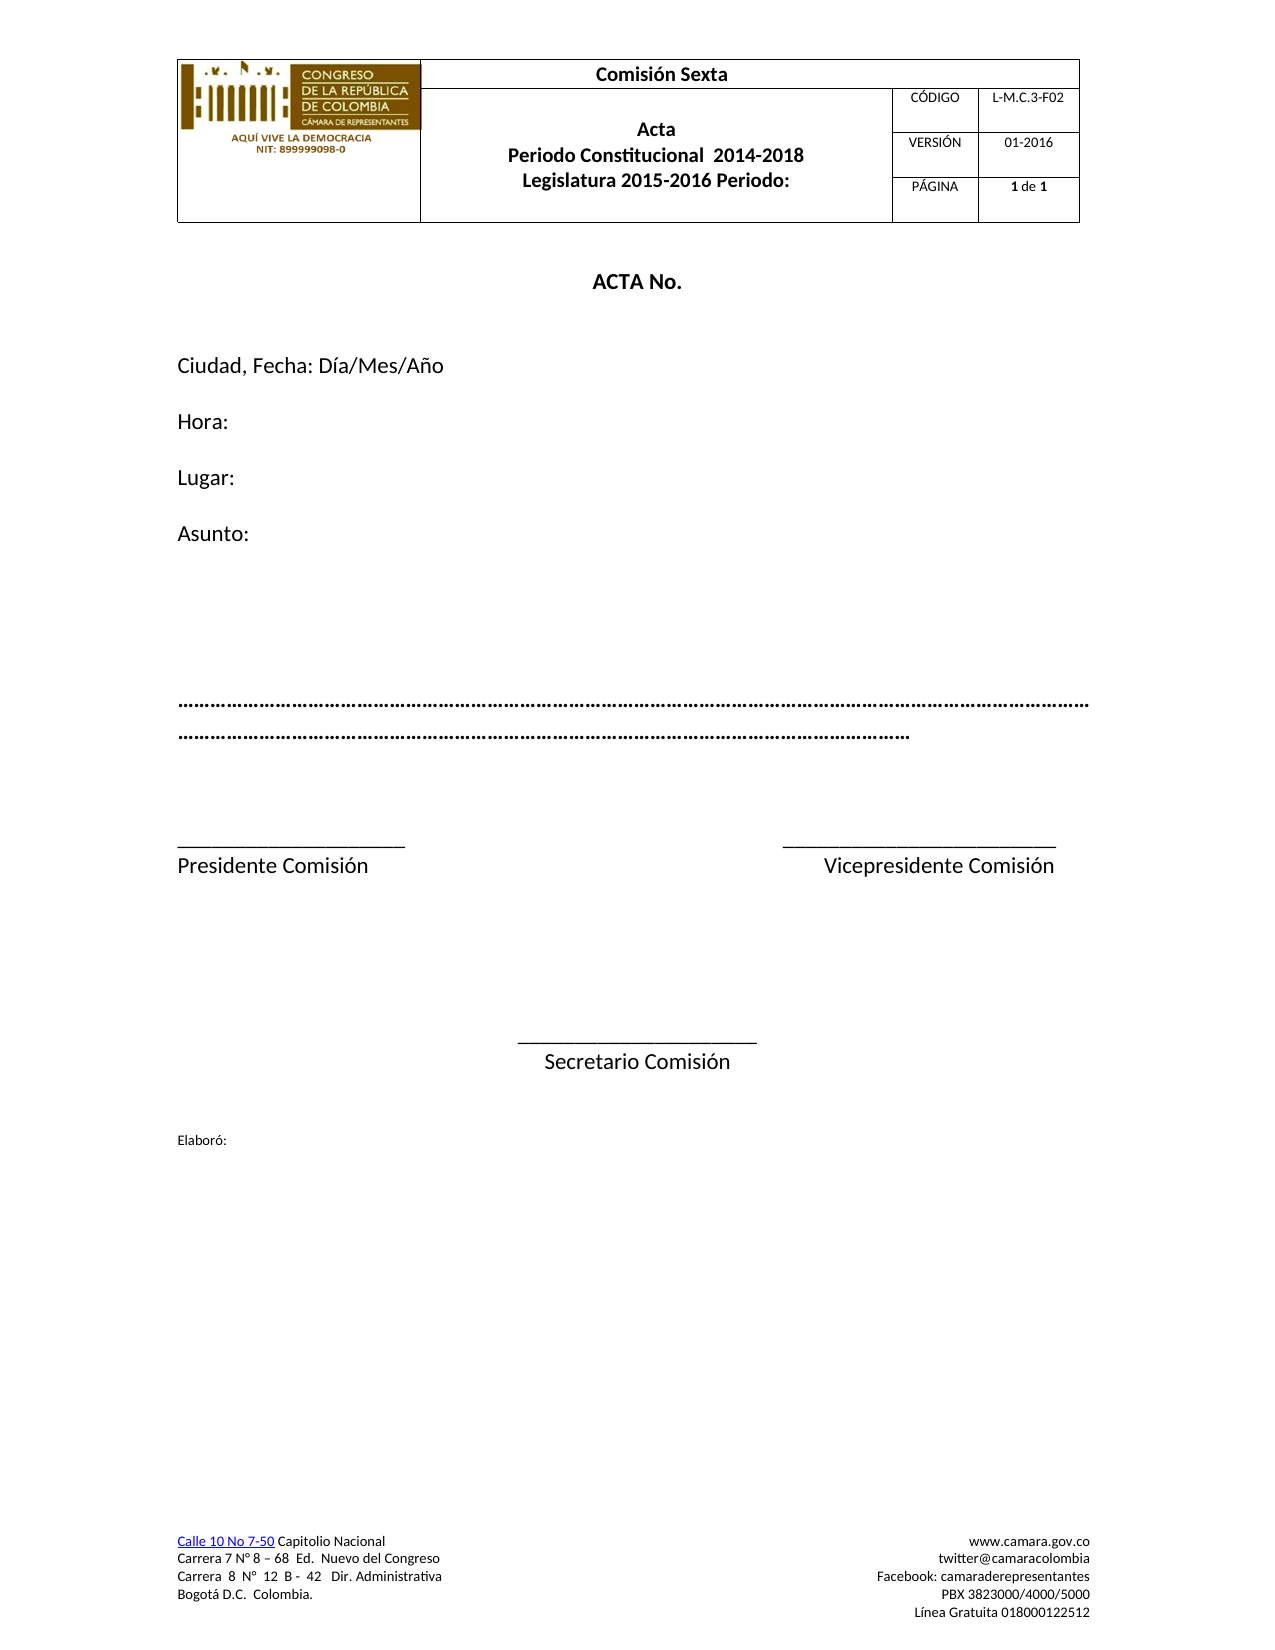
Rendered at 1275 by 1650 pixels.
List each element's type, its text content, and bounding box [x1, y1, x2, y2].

text Asunto: [177, 519, 1098, 548]
text Hora: [177, 407, 1098, 436]
text _____________________ [177, 1019, 1098, 1047]
text Secretario Comisión [177, 1047, 1098, 1075]
text ____________________ ________________________ [177, 823, 1098, 851]
text …………………………………………………………………………………………………………………………………………………………………………………………………………………………………………………………………………… [177, 685, 1098, 745]
text ACTA No. [177, 267, 1098, 295]
picture [180, 60, 420, 156]
text Lugar: [177, 463, 1098, 492]
text Presidente Comisión Vicepresidente Comisión [177, 851, 1098, 879]
text Ciudad, Fecha: Día/Mes/Año [177, 351, 1098, 379]
text Elaboró: [177, 1131, 1098, 1149]
